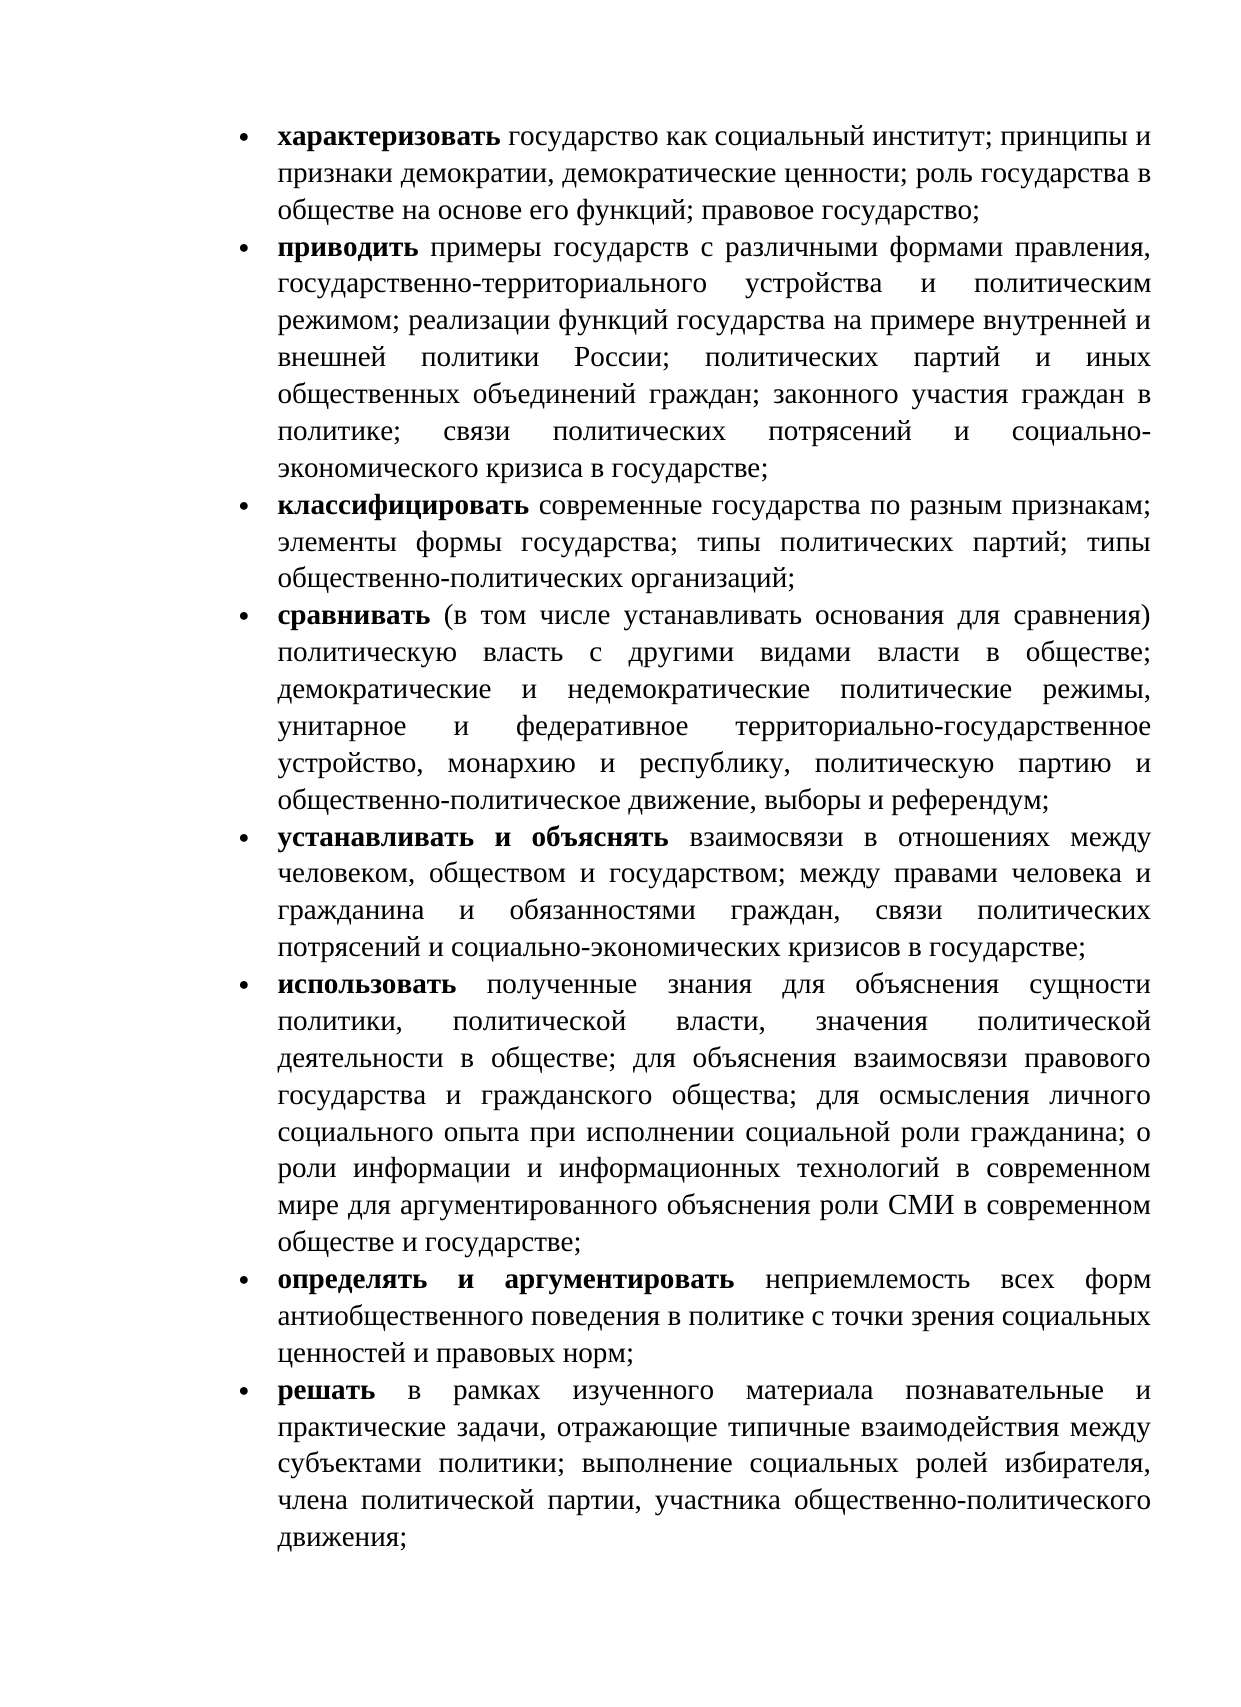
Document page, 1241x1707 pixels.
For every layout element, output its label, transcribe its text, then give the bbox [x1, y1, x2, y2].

list характеризовать государство как социальный институт; принципы и признаки демократии, демократические ценности; роль государства в обществе на основе его функций; правовое государство; [240, 118, 1152, 225]
list устанавливать и объяснять взаимосвязи в отношениях между человеком, обществом и государством; между правами человека и гражданина и обязанностями граждан, связи политических потрясений и социально-экономических кризисов в государстве; [240, 819, 1152, 963]
list классифицировать современные государства по разным признакам; элементы формы государства; типы политических партий; типы общественно-политических организаций; [240, 487, 1152, 594]
list приводить примеры государств с различными формами правления, государственно-территориального устройства и политическим режимом; реализации функций государства на примере внутренней и внешней политики России; политических партий и иных общественных объединений граждан; законного участия граждан в политике; связи политических потрясений и социально-экономического кризиса в государстве; [240, 229, 1152, 483]
list использовать полученные знания для объяснения сущности политики, политической власти, значения политической деятельности в обществе; для объяснения взаимосвязи правового государства и гражданского общества; для осмысления личного социального опыта при исполнении социальной роли гражданина; о роли информации и информационных технологий в современном мире для аргументированного объяснения роли СМИ в современном обществе и государстве; [240, 966, 1152, 1258]
list решать в рамках изученного материала познавательные и практические задачи, отражающие типичные взаимодействия между субъектами политики; выполнение социальных ролей избирателя, члена политической партии, участника общественно-политического движения; [240, 1372, 1152, 1553]
list определять и аргументировать неприемлемость всех форм антиобщественного поведения в политике с точки зрения социальных ценностей и правовых норм; [240, 1261, 1152, 1368]
list сравнивать (в том числе устанавливать основания для сравнения) политическую власть с другими видами власти в обществе; демократические и недемократические политические режимы, унитарное и федеративное территориально-государственное устройство, монархию и республику, политическую партию и общественно-политическое движение, выборы и референдум; [240, 597, 1152, 815]
